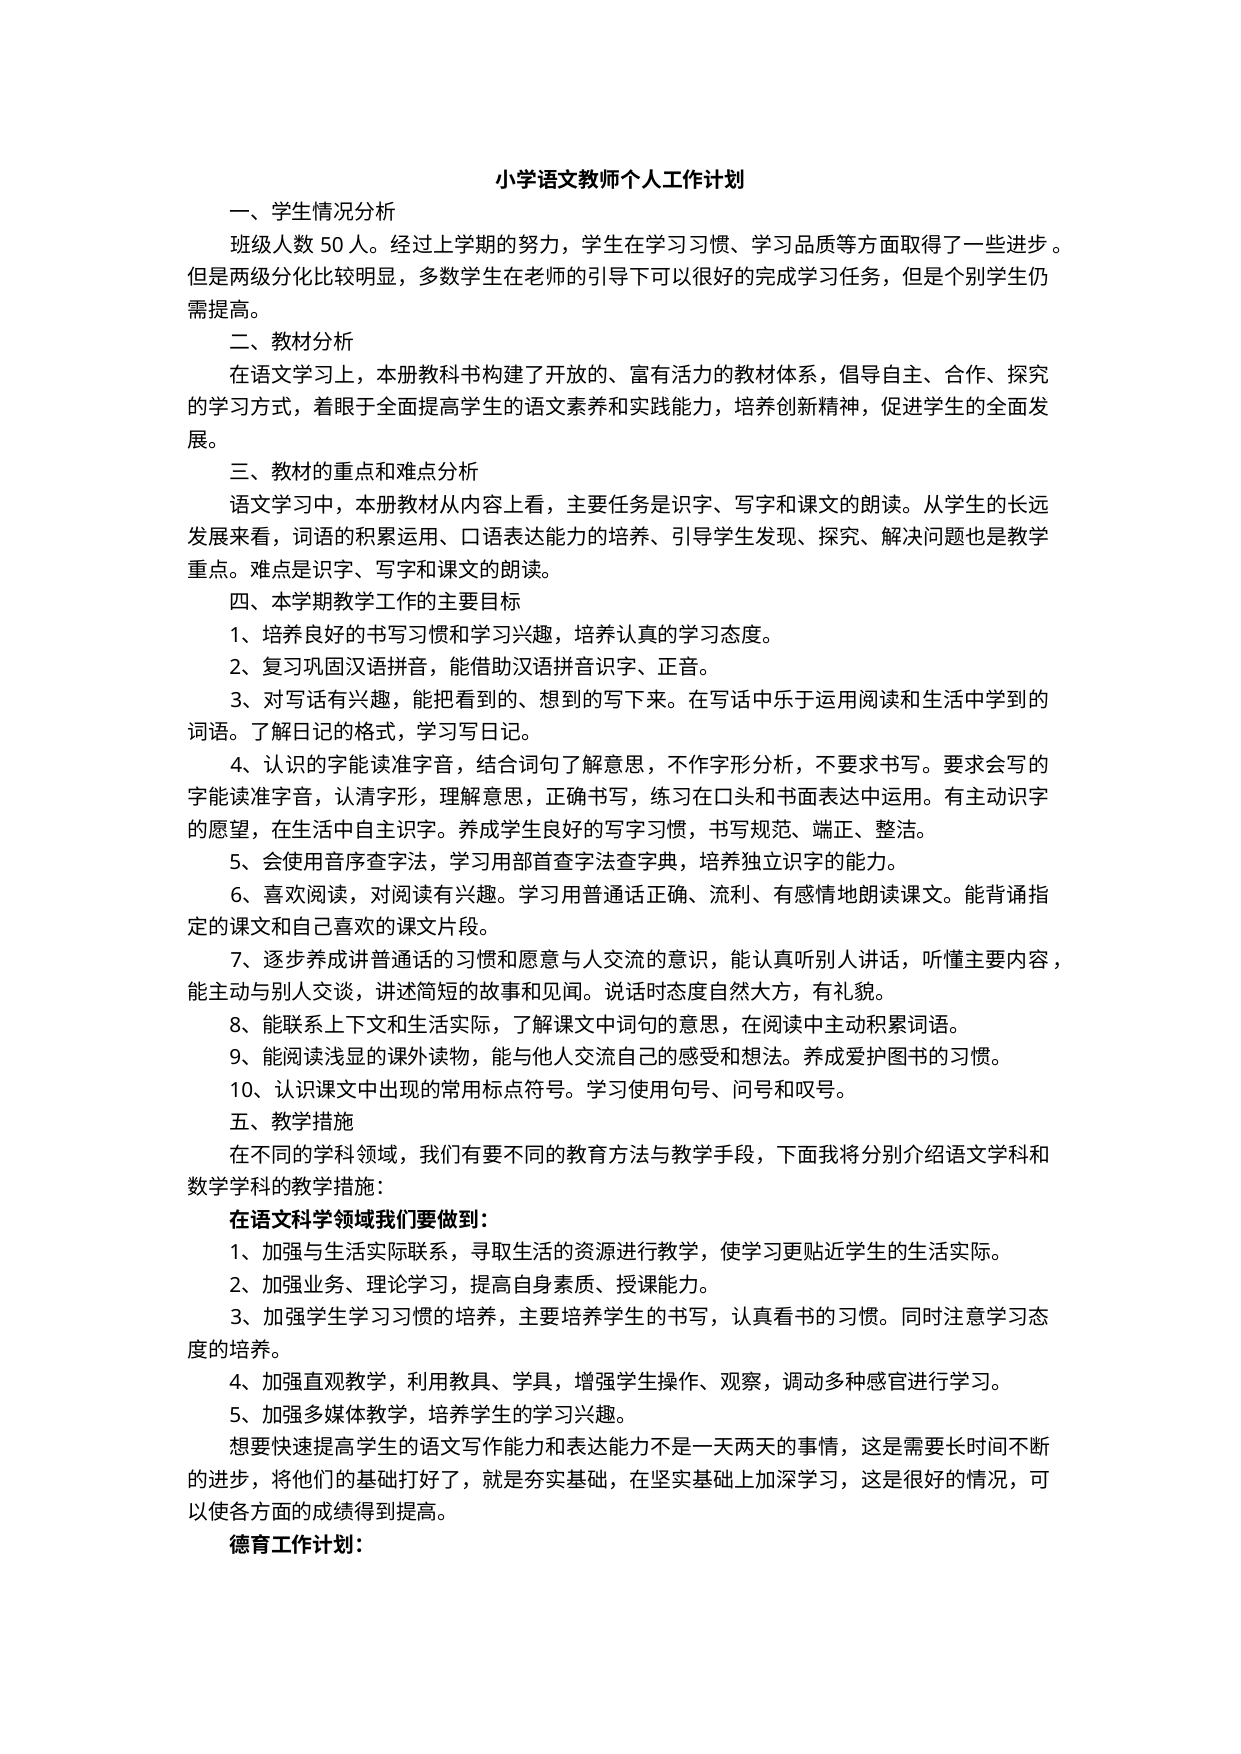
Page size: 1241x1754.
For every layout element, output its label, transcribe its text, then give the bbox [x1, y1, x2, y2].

text 在语文科学领域我们要做到： [187, 1202, 1053, 1234]
text 4、加强直观教学，利用教具、学具，增强学生操作、观察，调动多种感官进行学习。 [187, 1364, 1053, 1397]
text 1、培养良好的书写习惯和学习兴趣，培养认真的学习态度。 [187, 617, 1053, 649]
text 2、复习巩固汉语拼音，能借助汉语拼音识字、正音。 [187, 649, 1053, 682]
text 三、教材的重点和难点分析 [187, 454, 1053, 487]
text 一、学生情况分析 [187, 194, 1053, 227]
text 在语文学习上，本册教科书构建了开放的、富有活力的教材体系，倡导自主、合作、探究的学习方式，着眼于全面提高学生的语文素养和实践能力，培养创新精神，促进学生的全面发展。 [187, 357, 1053, 454]
text 在不同的学科领域，我们有要不同的教育方法与教学手段，下面我将分别介绍语文学科和数学学科的教学措施： [187, 1137, 1053, 1202]
text 小学语文教师个人工作计划 [187, 162, 1053, 194]
text 3、对写话有兴趣，能把看到的、想到的写下来。在写话中乐于运用阅读和生活中学到的词语。了解日记的格式，学习写日记。 [187, 682, 1053, 747]
text 语文学习中，本册教材从内容上看，主要任务是识字、写字和课文的朗读。从学生的长远发展来看，词语的积累运用、口语表达能力的培养、引导学生发现、探究、解决问题也是教学重点。难点是识字、写字和课文的朗读。 [187, 487, 1053, 584]
text 想要快速提高学生的语文写作能力和表达能力不是一天两天的事情，这是需要长时间不断的进步，将他们的基础打好了，就是夯实基础，在坚实基础上加深学习，这是很好的情况，可以使各方面的成绩得到提高。 [187, 1429, 1053, 1527]
text 四、本学期教学工作的主要目标 [187, 584, 1053, 617]
text 8、能联系上下文和生活实际，了解课文中词句的意思，在阅读中主动积累词语。 [187, 1007, 1053, 1039]
text 4、认识的字能读准字音，结合词句了解意思，不作字形分析，不要求书写。要求会写的字能读准字音，认清字形，理解意思，正确书写，练习在口头和书面表达中运用。有主动识字的愿望，在生活中自主识字。养成学生良好的写字习惯，书写规范、端正、整洁。 [187, 747, 1053, 844]
text 德育工作计划： [187, 1527, 1053, 1559]
text 5、加强多媒体教学，培养学生的学习兴趣。 [187, 1397, 1053, 1429]
text 3、加强学生学习习惯的培养，主要培养学生的书写，认真看书的习惯。同时注意学习态度的培养。 [187, 1299, 1053, 1364]
text 6、喜欢阅读，对阅读有兴趣。学习用普通话正确、流利、有感情地朗读课文。能背诵指定的课文和自己喜欢的课文片段。 [187, 877, 1053, 942]
text 2、加强业务、理论学习，提高自身素质、授课能力。 [187, 1267, 1053, 1299]
text 9、能阅读浅显的课外读物，能与他人交流自己的感受和想法。养成爱护图书的习惯。 [187, 1039, 1053, 1072]
text 二、教材分析 [187, 324, 1053, 357]
text 5、会使用音序查字法，学习用部首查字法查字典，培养独立识字的能力。 [187, 844, 1053, 877]
text 五、教学措施 [187, 1104, 1053, 1137]
text 7、逐步养成讲普通话的习惯和愿意与人交流的意识，能认真听别人讲话，听懂主要内容，能主动与别人交谈，讲述简短的故事和见闻。说话时态度自然大方，有礼貌。 [187, 942, 1053, 1007]
text 班级人数50人。经过上学期的努力，学生在学习习惯、学习品质等方面取得了一些进步。但是两级分化比较明显，多数学生在老师的引导下可以很好的完成学习任务，但是个别学生仍需提高。 [187, 227, 1053, 324]
text 10、认识课文中出现的常用标点符号。学习使用句号、问号和叹号。 [187, 1072, 1053, 1104]
text 1、加强与生活实际联系，寻取生活的资源进行教学，使学习更贴近学生的生活实际。 [187, 1234, 1053, 1267]
